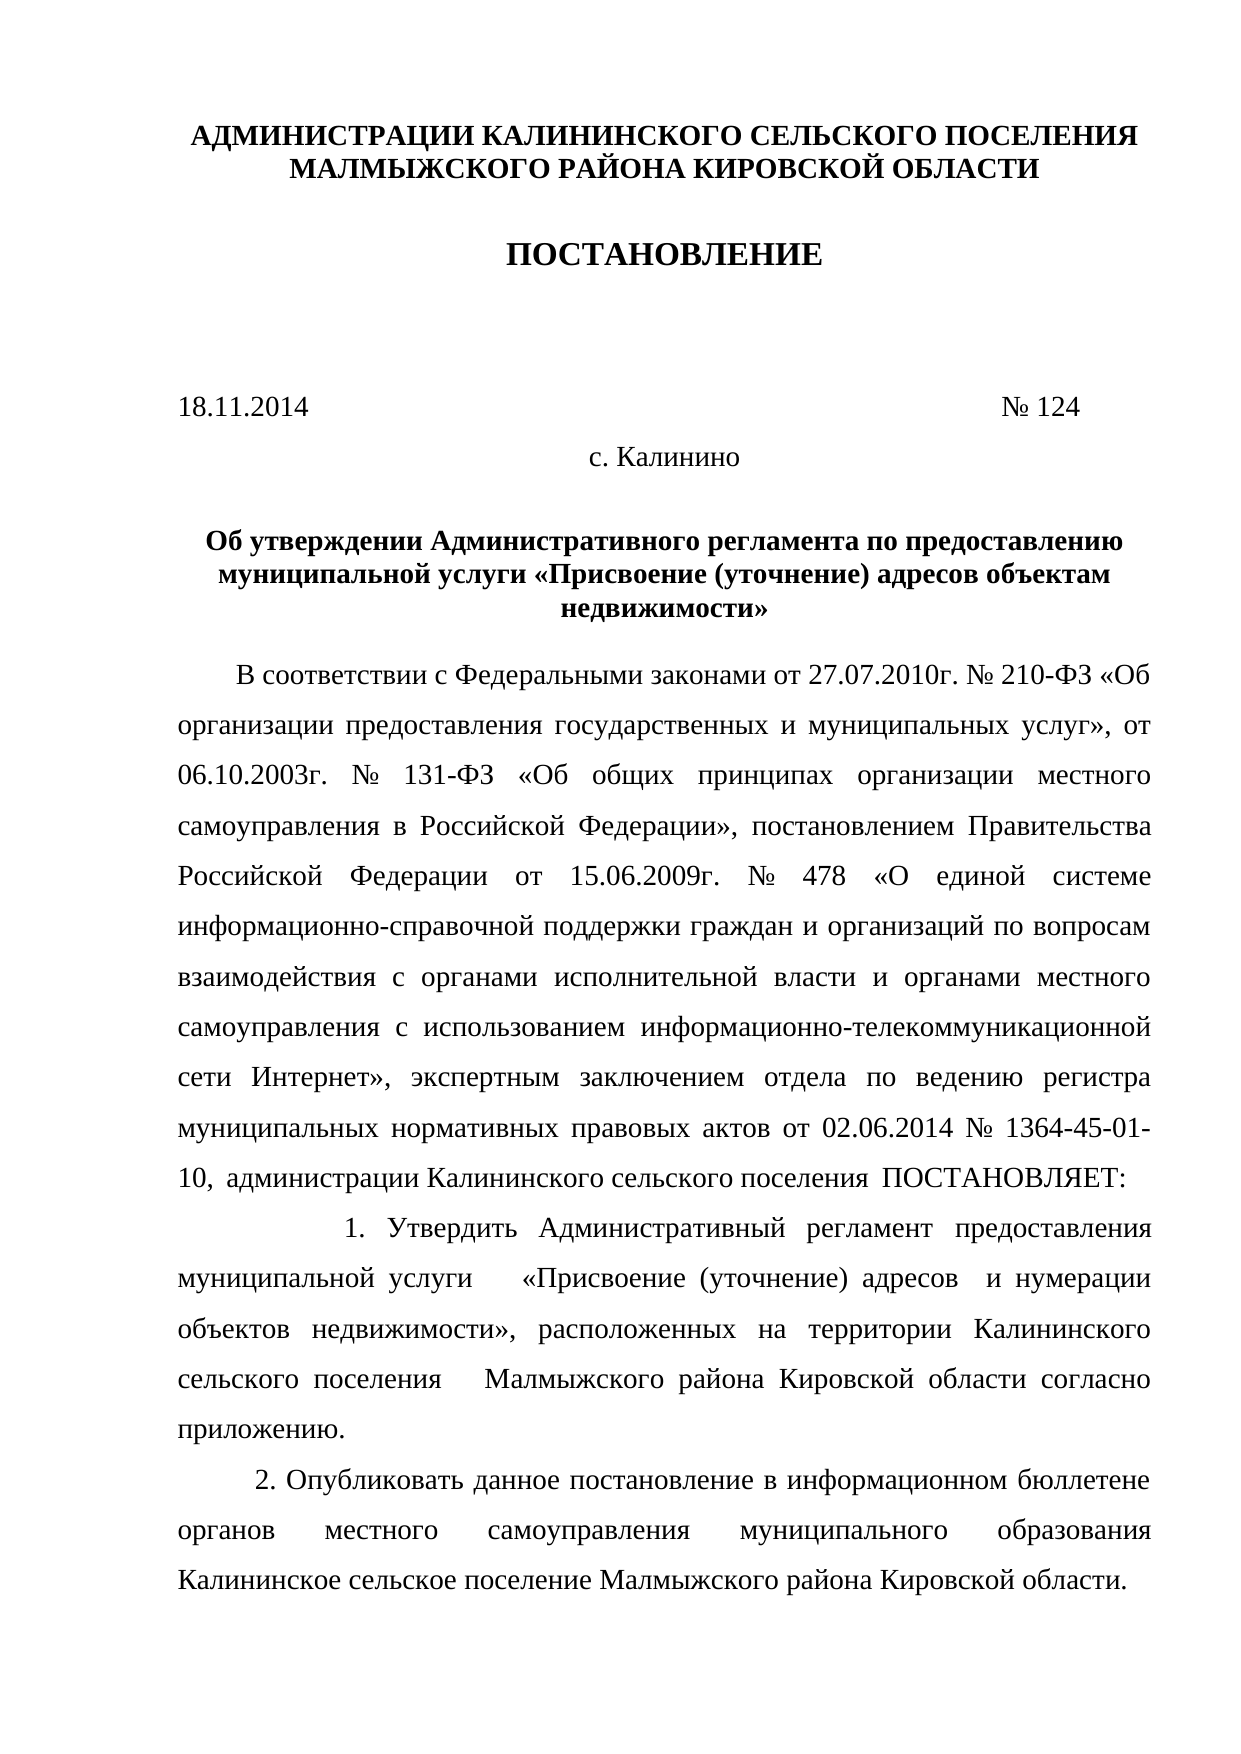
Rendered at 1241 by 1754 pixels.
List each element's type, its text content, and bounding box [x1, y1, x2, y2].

text Об утверждении Административного регламента по предоставлению муниципальной услуги «Присвоение (уточнение) адресов объектам недвижимости» [177, 523, 1152, 623]
text 18.11.2014 № 124 [177, 373, 1152, 423]
text В соответствии с Федеральными законами от 27.07.2010г. № 210-ФЗ «Об организации предоставления государственных и муниципальных услуг», от 06.10.2003г. № 131-ФЗ «Об общих принципах организации местного самоуправления в Российской Федерации», постановлением Правительства Российской Федерации от 15.06.2009г. № 478 «О единой системе информационно-справочной поддержки граждан и организаций по вопросам взаимодействия с органами исполнительной власти и органами местного самоуправления с использованием информационно-телекоммуникационной сети Интернет», экспертным заключением отдела по ведению регистра муниципальных нормативных правовых актов от 02.06.2014 № 1364-45-01-10, администрации Калининского сельского поселения ПОСТАНОВЛЯЕТ: [177, 657, 1152, 1193]
text ПОСТАНОВЛЕНИЕ [177, 223, 1152, 273]
text МАЛМЫЖСКОГО РАЙОНА КИРОВСКОЙ ОБЛАСТИ [177, 152, 1152, 185]
text с. Калинино [177, 423, 1152, 473]
text 1. Утвердить Административный регламент предоставления муниципальной услуги «Присвоение (уточнение) адресов и нумерации объектов недвижимости», расположенных на территории Калининского сельского поселения Малмыжского района Кировской области согласно приложению. [177, 1210, 1152, 1445]
text 2. Опубликовать данное постановление в информационном бюллетене органов местного самоуправления муниципального образования Калининское сельское поселение Малмыжского района Кировской области. [177, 1462, 1152, 1596]
text АДМИНИСТРАЦИИ КАЛИНИНСКОГО СЕЛЬСКОГО ПОСЕЛЕНИЯ [177, 118, 1152, 152]
